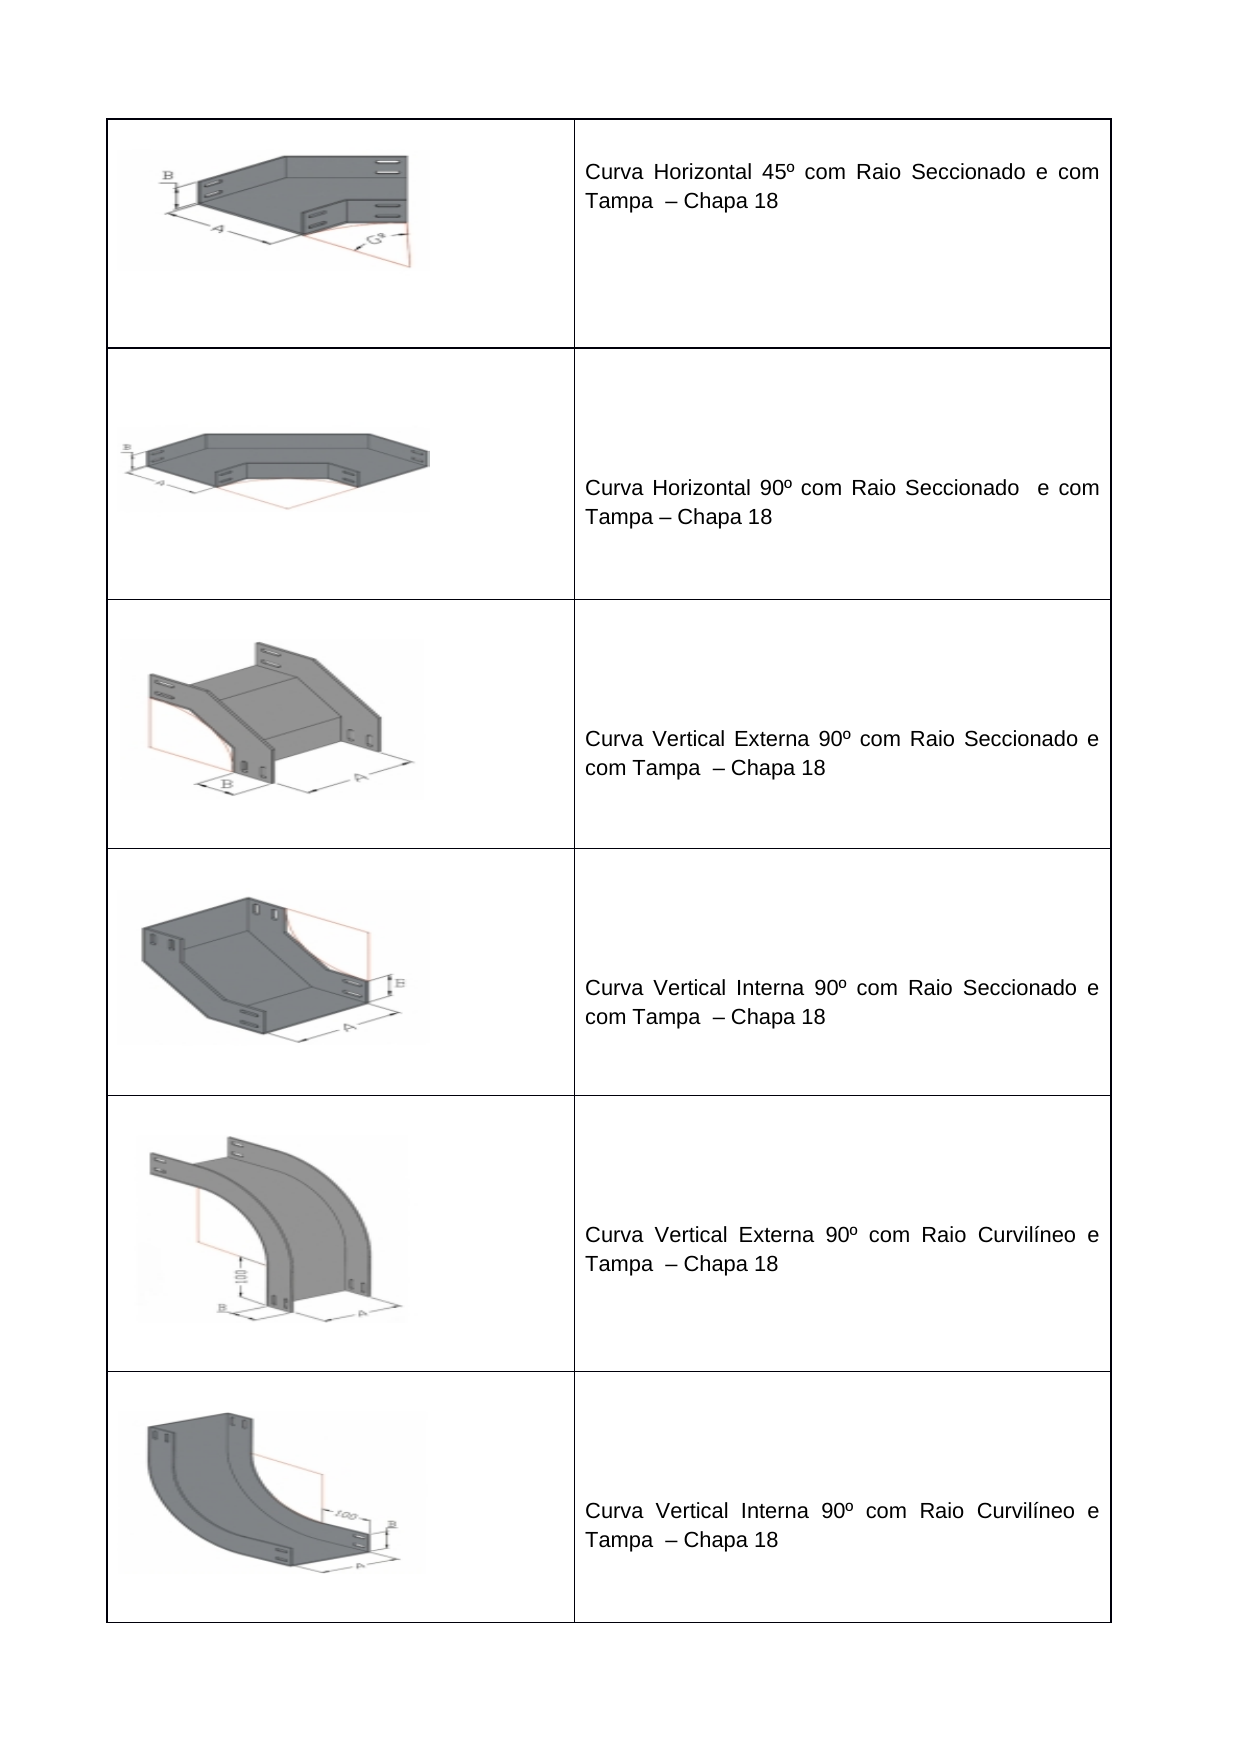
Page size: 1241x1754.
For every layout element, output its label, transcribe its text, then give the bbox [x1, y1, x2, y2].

table_cell [108, 600, 574, 847]
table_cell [575, 120, 1110, 347]
table_cell Curva Vertical Externa 90º com Raio Seccionado e com Tampa – Chapa 18 [575, 600, 1110, 847]
picture [117, 888, 430, 1047]
picture [117, 388, 430, 551]
table_cell Curva Vertical Interna 90º com Raio Curvilíneo e Tampa – Chapa 18 [575, 1372, 1110, 1622]
table_cell Curva Vertical Externa 90º com Raio Curvilíneo e Tampa – Chapa 18 [575, 1096, 1110, 1371]
picture [117, 130, 430, 291]
picture [117, 639, 430, 800]
table_cell Curva Vertical Interna 90º com Raio Seccionado e com Tampa – Chapa 18 [575, 849, 1110, 1094]
table_cell [108, 1372, 574, 1622]
table_cell [108, 349, 574, 598]
table_cell [108, 120, 574, 347]
picture [117, 1135, 430, 1323]
table_cell Curva Horizontal 90º com Raio Seccionado e com Tampa – Chapa 18 [575, 349, 1110, 598]
table_cell [108, 849, 574, 1094]
picture [117, 1411, 430, 1574]
table_cell [108, 1096, 574, 1371]
